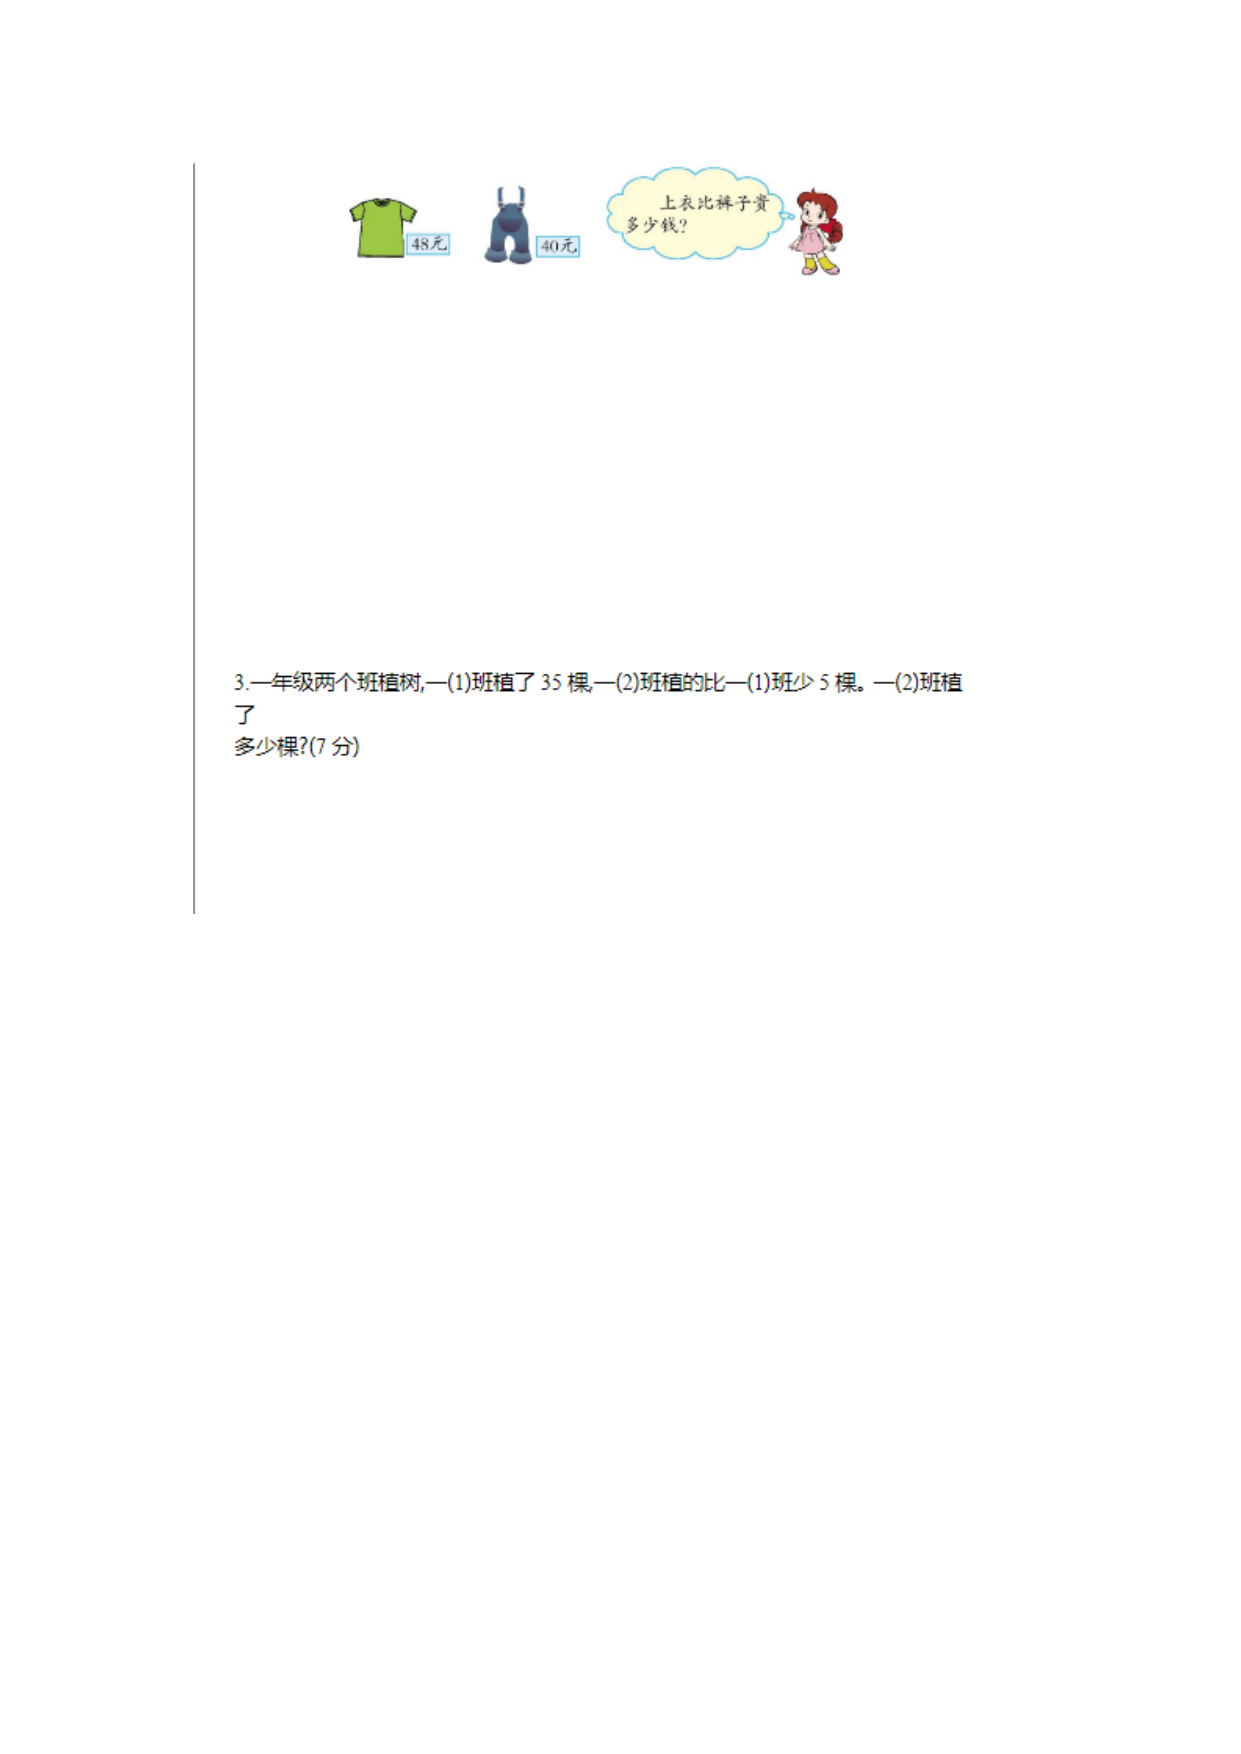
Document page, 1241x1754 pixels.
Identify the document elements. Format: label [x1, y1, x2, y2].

picture [192, 162, 1048, 914]
